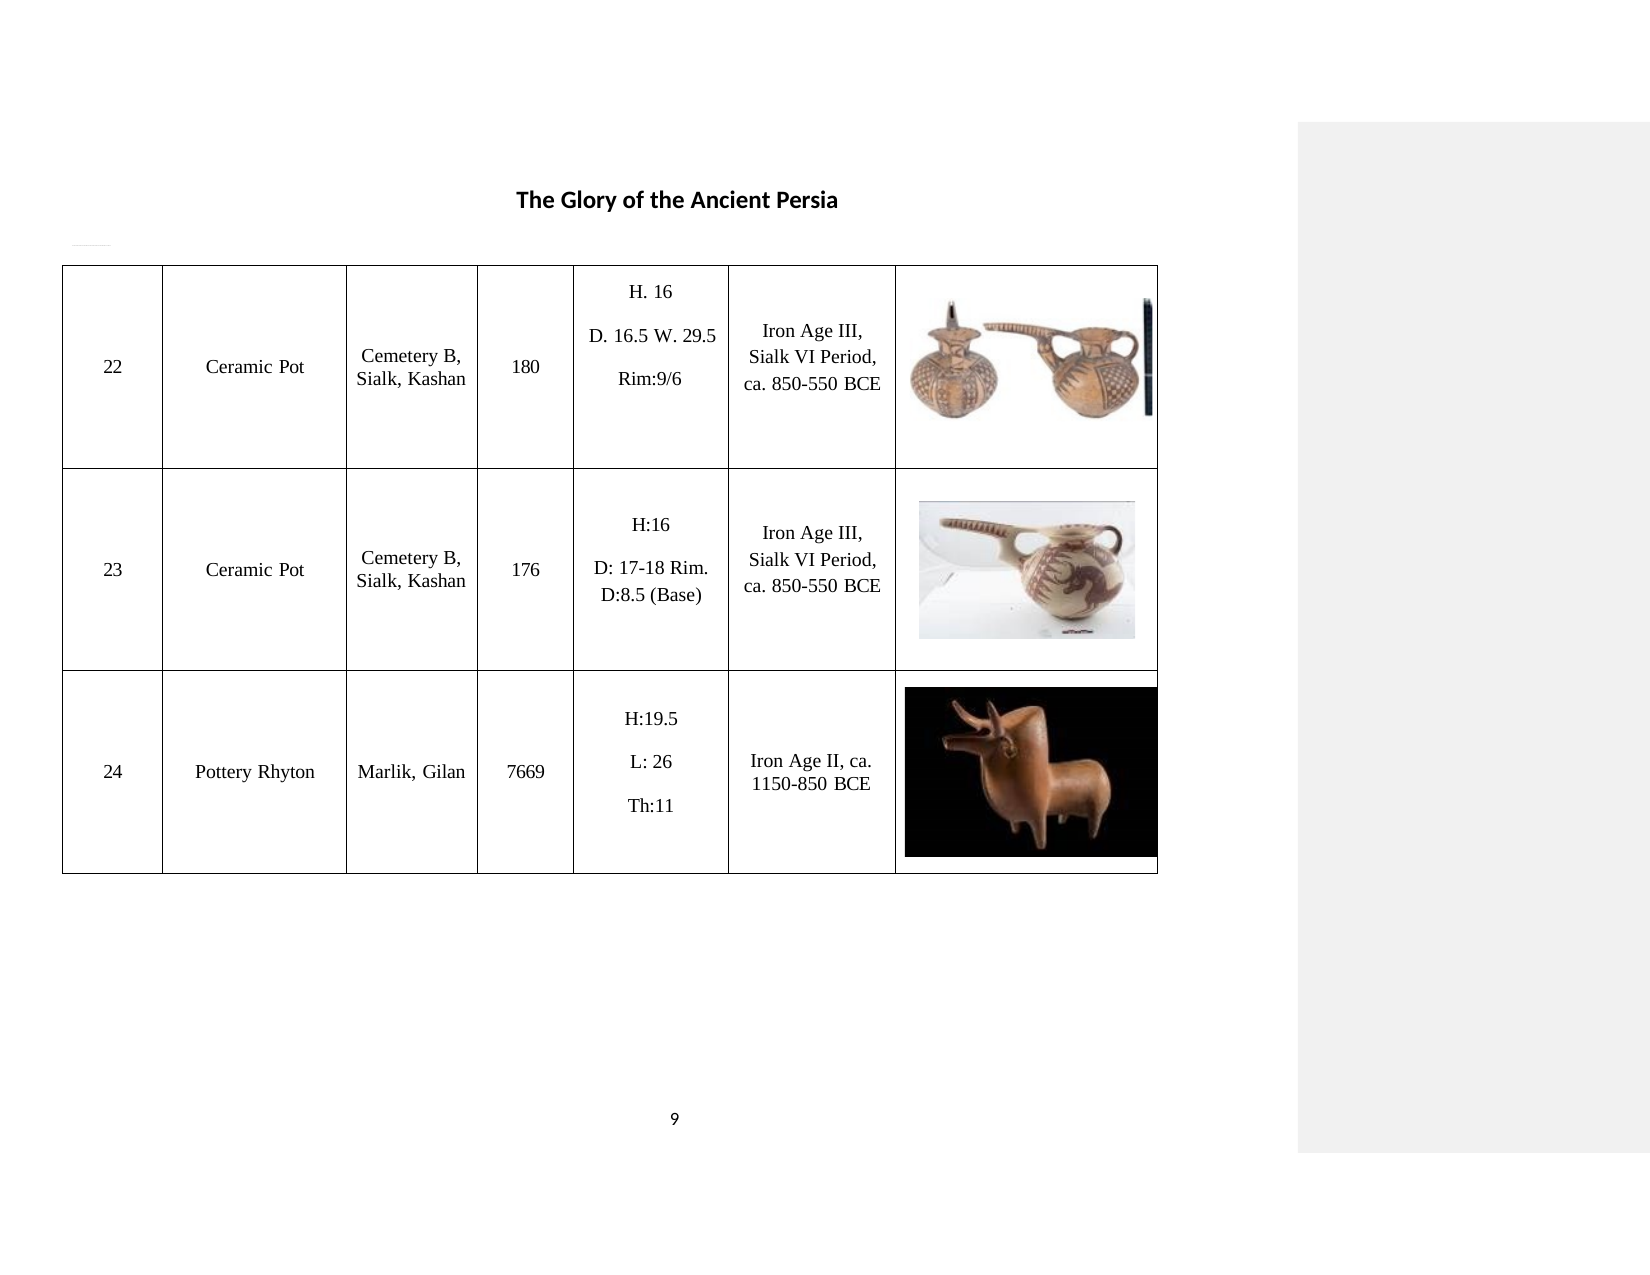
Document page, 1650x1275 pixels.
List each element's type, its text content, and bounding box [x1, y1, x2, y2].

table_cell Marlik, Gilan [347, 671, 477, 872]
table_header Iron Age III, Sialk VI Period, ca. 850-550 BCE [729, 266, 895, 468]
table_cell H:16 D: 17-18 Rim. D:8.5 (Base) [574, 469, 728, 670]
picture [919, 501, 1136, 639]
table_header [896, 266, 1157, 468]
table_cell H:19.5 L: 26 Th:11 [574, 671, 728, 872]
table_cell Iron Age II, ca. 1150-850 BCE [729, 671, 895, 872]
picture [909, 298, 1153, 422]
table_cell Ceramic Pot [163, 469, 346, 670]
table_cell [896, 671, 1157, 872]
table_header Cemetery B, Sialk, Kashan [347, 266, 477, 468]
table_cell 7669 [478, 671, 573, 872]
table_header 180 [478, 266, 573, 468]
table_cell 24 [63, 671, 162, 872]
table_header 22 [63, 266, 162, 468]
table_cell [896, 469, 1157, 670]
table_cell 23 [63, 469, 162, 670]
table_cell 176 [478, 469, 573, 670]
table_cell Pottery Rhyton [163, 671, 346, 872]
table_header H. 16 D. 16.5 W. 29.5 Rim:9/6 [574, 266, 728, 468]
table_header Ceramic Pot [163, 266, 346, 468]
picture [904, 687, 1158, 857]
table_cell Cemetery B, Sialk, Kashan [347, 469, 477, 670]
table_cell Iron Age III, Sialk VI Period, ca. 850-550 BCE [729, 469, 895, 670]
